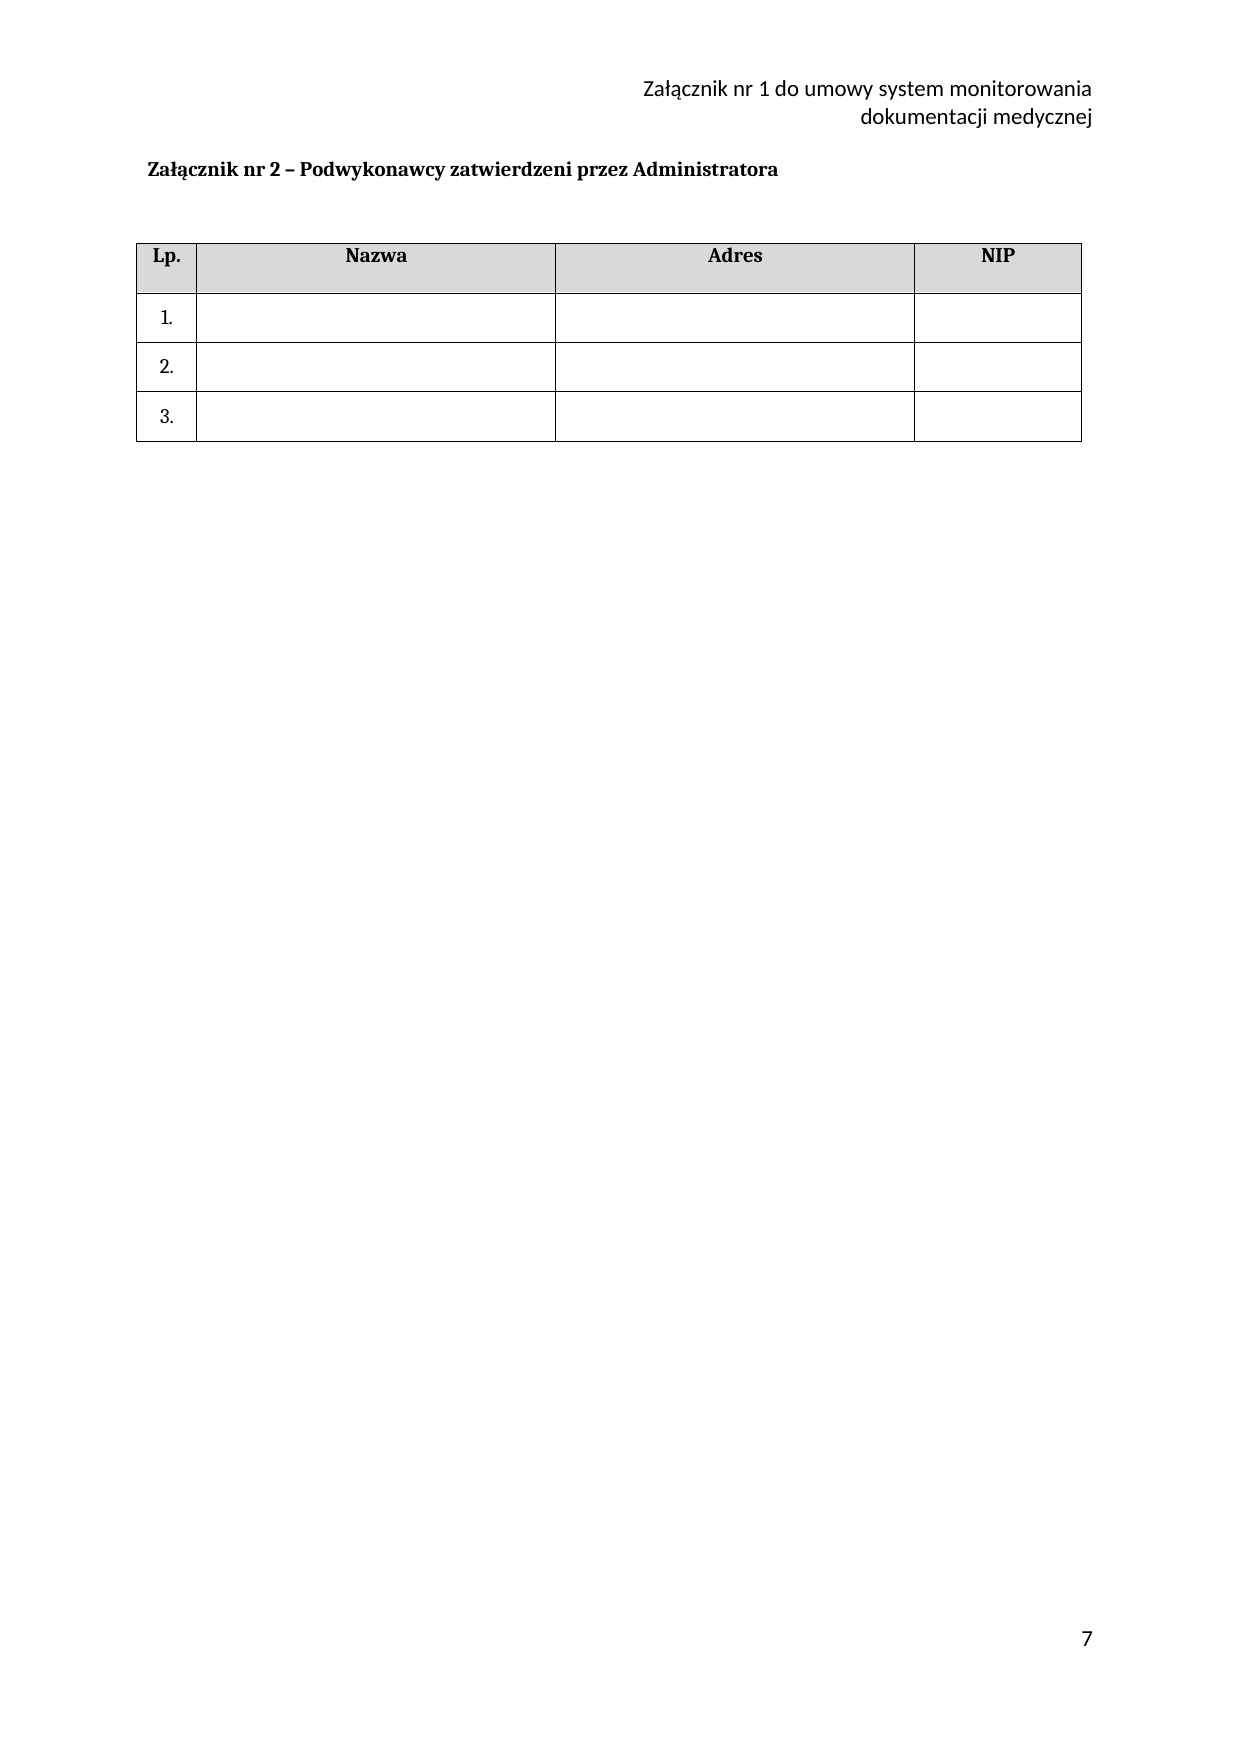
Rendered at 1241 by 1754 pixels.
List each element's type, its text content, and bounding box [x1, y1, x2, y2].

table_cell [915, 294, 1081, 342]
table_cell [915, 392, 1081, 441]
table_cell [556, 343, 914, 391]
text Załącznik nr 2 – Podwykonawcy zatwierdzeni przez Administratora [148, 158, 1093, 182]
table_cell [556, 294, 914, 342]
table_header Nazwa [197, 244, 555, 292]
table_cell [137, 294, 196, 342]
table_cell [197, 294, 555, 342]
table_cell [915, 343, 1081, 391]
table_header Lp. [137, 244, 196, 292]
table_cell [556, 392, 914, 441]
table_cell [197, 392, 555, 441]
table_cell [137, 343, 196, 391]
table_header NIP [915, 244, 1081, 292]
table_cell [137, 392, 196, 441]
table_header Adres [556, 244, 914, 292]
table_cell [197, 343, 555, 391]
